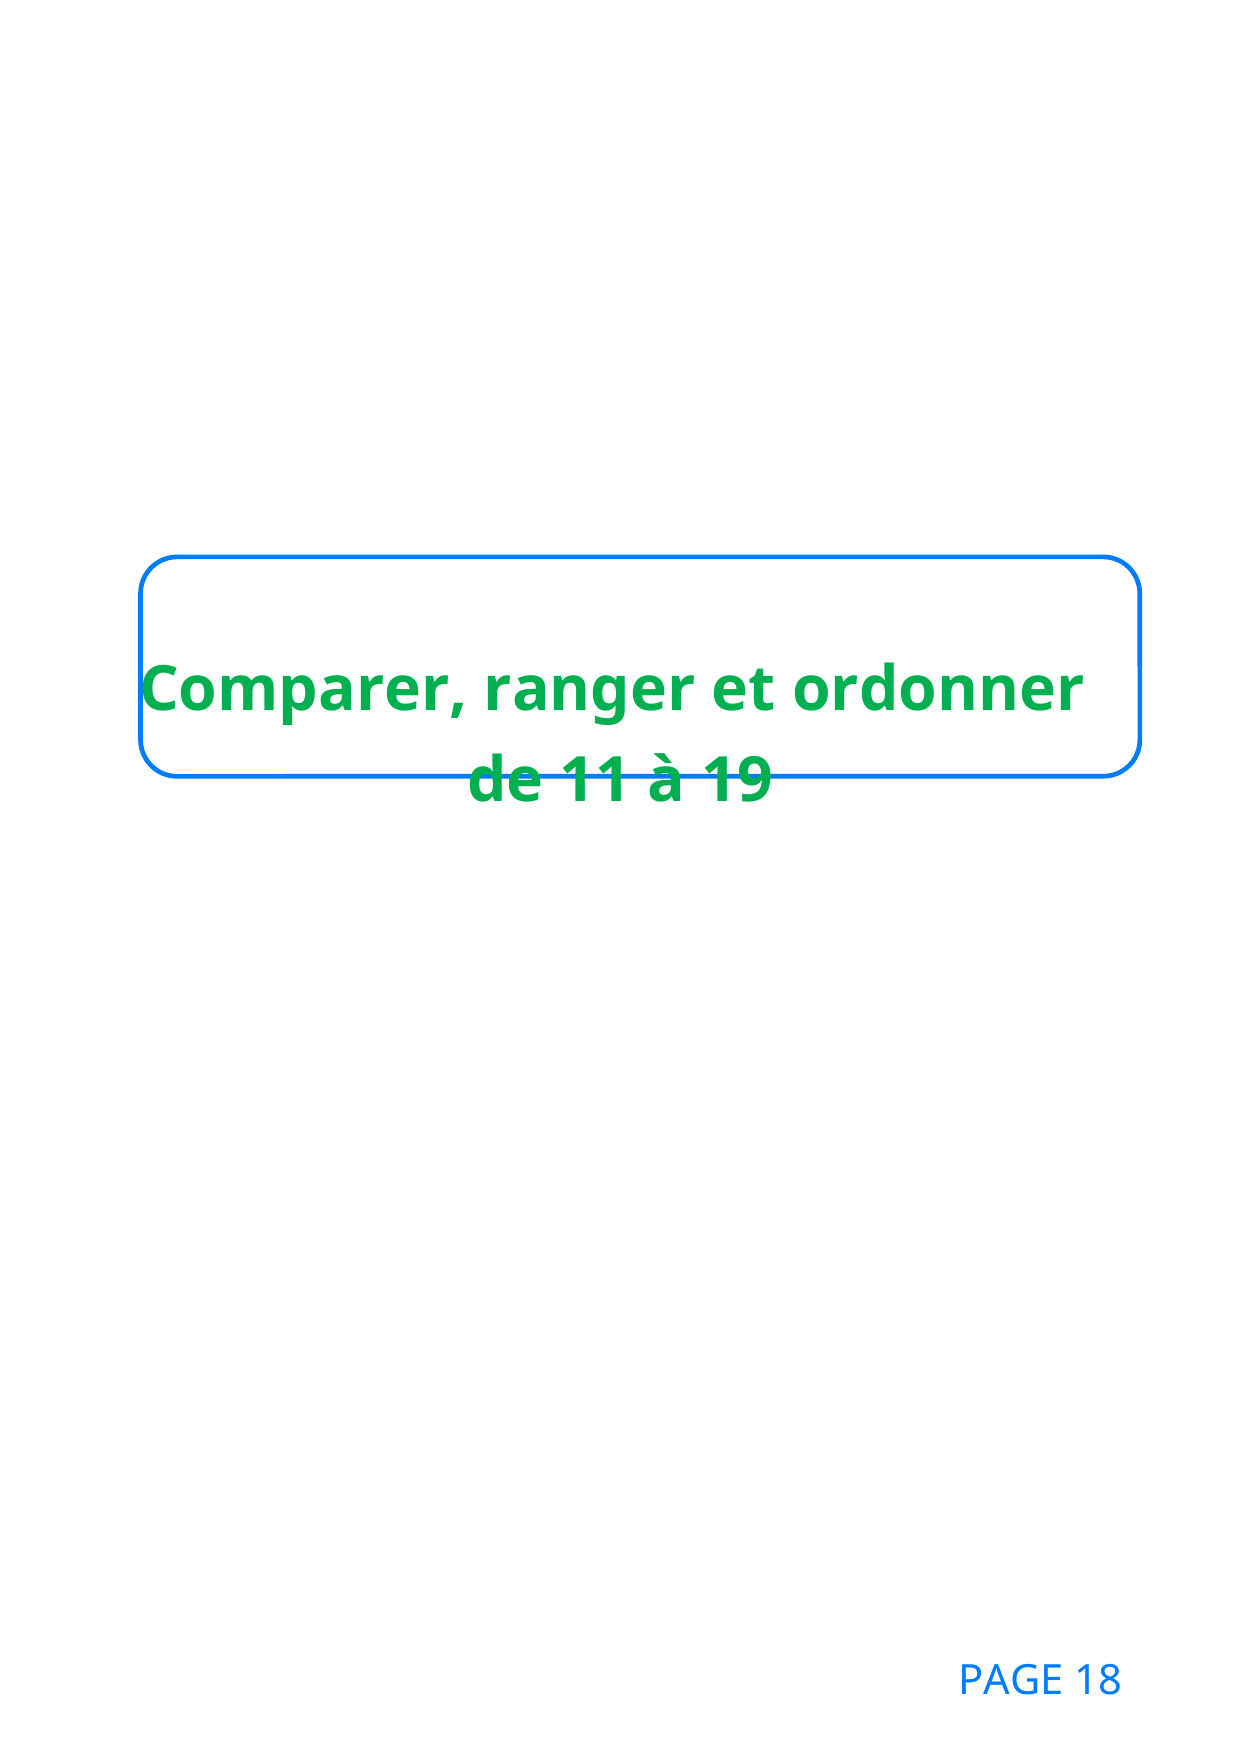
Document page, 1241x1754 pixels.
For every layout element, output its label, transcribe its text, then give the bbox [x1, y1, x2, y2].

text Comparer, ranger et ordonner de 11 à 19 [118, 643, 1122, 820]
